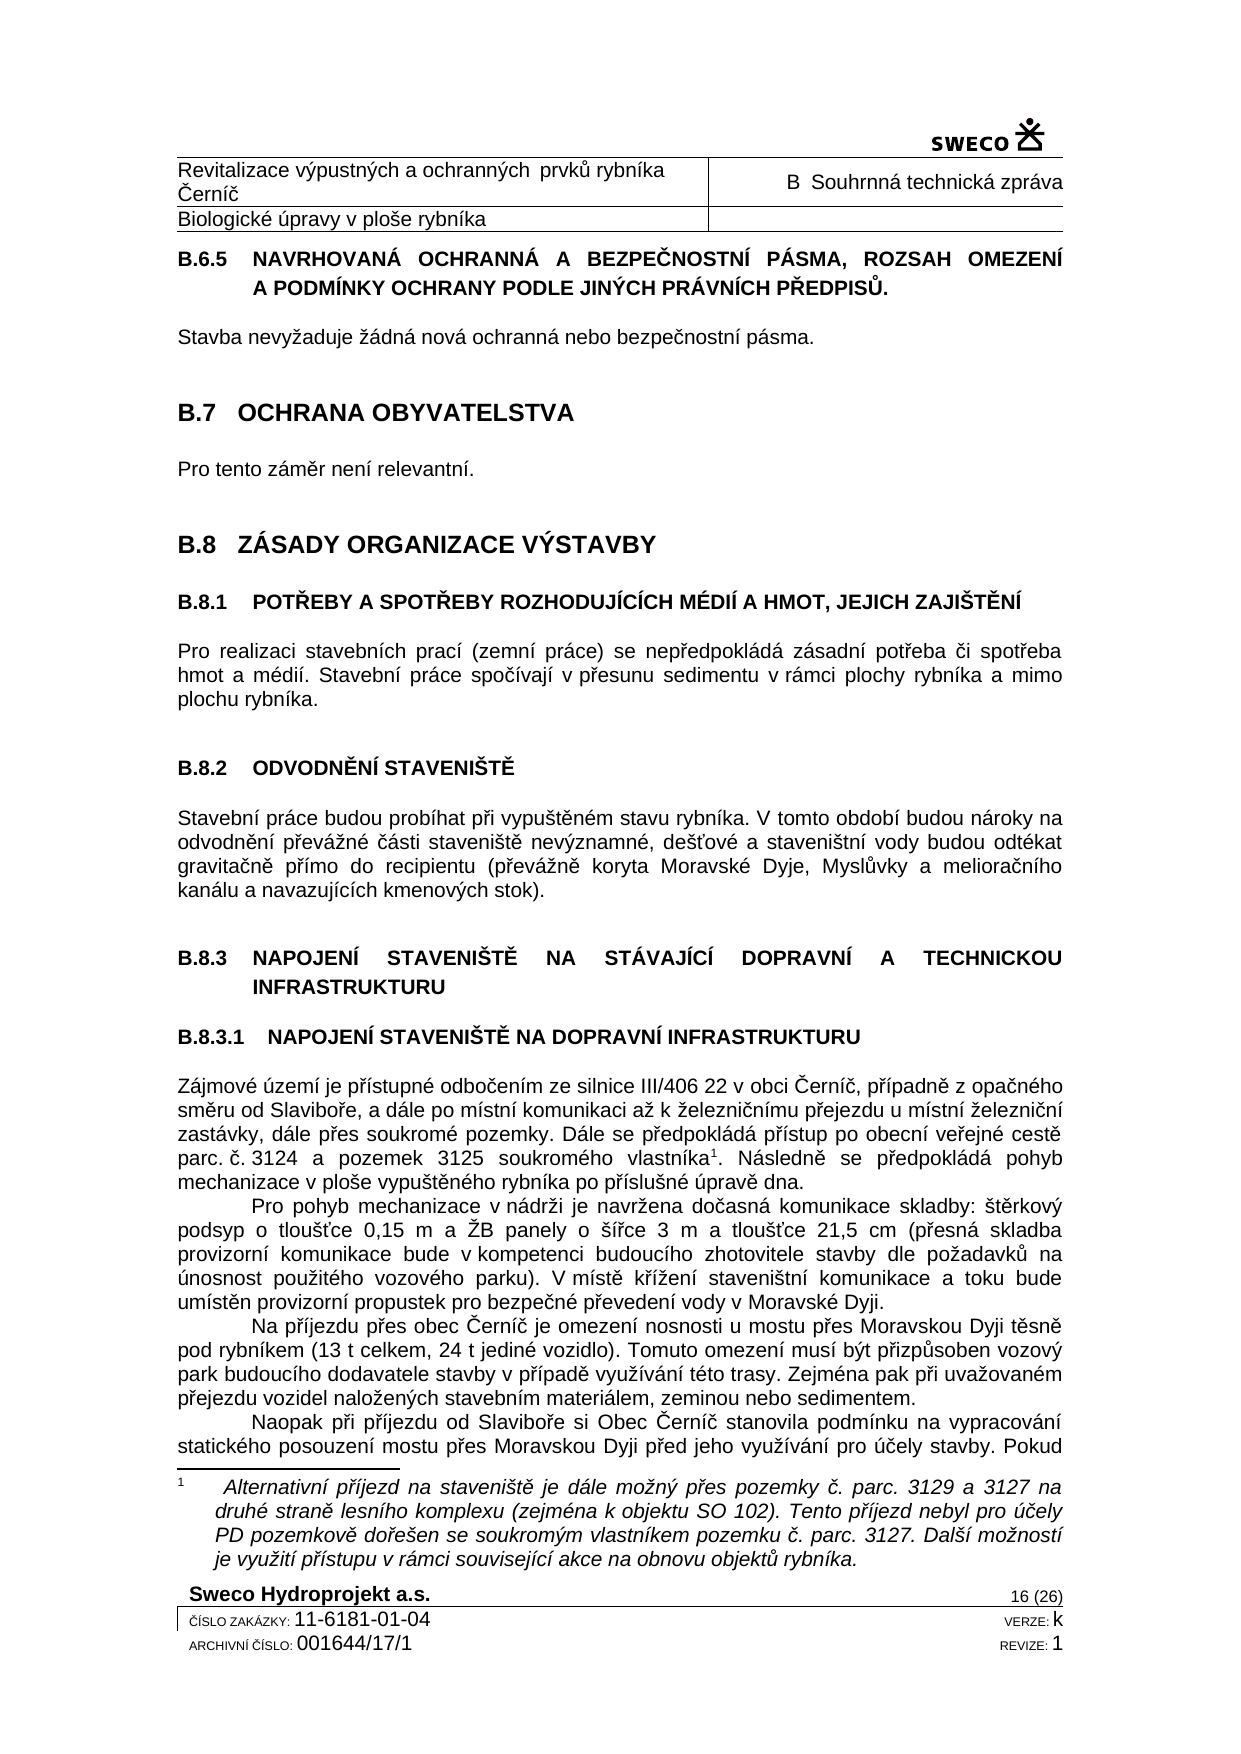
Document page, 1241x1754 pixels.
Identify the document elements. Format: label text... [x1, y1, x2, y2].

subtitle Napojení staveniště na stávající dopravní a technickou infrastrukturu [177, 946, 1063, 999]
text Pro pohyb mechanizace v nádrži je navržena dočasná komunikace skladby: štěrkový podsyp o tloušťce 0,15 m a ŽB panely o šířce 3 m a tloušťce 21,5 cm (přesná skladba provizorní komunikace bude v kompetenci budoucího zhotovitele stavby dle požadavků na únosnost použitého vozového parku). V místě křížení staveništní komunikace a toku bude umístěn provizorní propustek pro bezpečné převedení vody v Moravské Dyji. [177, 1194, 1063, 1314]
subtitle Napojení staveniště na dopravní infrastrukturu [177, 1024, 1063, 1048]
text Stavební práce budou probíhat při vypuštěném stavu rybníka. V tomto období budou nároky na odvodnění převážné části staveniště nevýznamné, dešťové a staveništní vody budou odtékat gravitačně přímo do recipientu (převážně koryta Moravské Dyje, Myslůvky a melioračního kanálu a navazujících kmenových stok). [177, 806, 1063, 901]
text Pro realizaci stavebních prací (zemní práce) se nepředpokládá zásadní potřeba či spotřeba hmot a médií. Stavební práce spočívají v přesunu sedimentu v rámci plochy rybníka a mimo plochu rybníka. [177, 639, 1063, 711]
subtitle Potřeby a spotřeby rozhodujících médií a hmot, jejich zajištění [177, 590, 1063, 614]
text Stavba nevyžaduje žádná nová ochranná nebo bezpečnostní pásma. [177, 325, 1063, 349]
text Pro tento záměr není relevantní. [177, 457, 1063, 481]
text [177, 1409, 1063, 1457]
subtitle Ochrana obyvatelstva [177, 398, 1063, 427]
text Na příjezdu přes obec Černíč je omezení nosnosti u mostu přes Moravskou Dyji těsně pod rybníkem (13 t celkem, 24 t jediné vozidlo). Tomuto omezení musí být přizpůsoben vozový park budoucího dodavatele stavby v případě využívání této trasy. Zejména pak při uvažovaném přejezdu vozidel naložených stavebním materiálem, zeminou nebo sedimentem. [177, 1314, 1063, 1409]
subtitle Zásady organizace výstavby [177, 530, 1063, 559]
text Zájmové území je přístupné odbočením ze silnice III/406 22 v obci Černíč, případně z opačného směru od Slaviboře, a dále po místní komunikaci až k železničnímu přejezdu u místní železniční zastávky, dále přes soukromé pozemky. Dále se předpokládá přístup po obecní veřejné cestě parc. č. 3124 a pozemek 3125 soukromého vlastníka. Následně se předpokládá pohyb mechanizace v ploše vypuštěného rybníka po příslušné úpravě dna. [177, 1074, 1063, 1194]
subtitle Navrhovaná ochranná a bezpečnostní pásma, rozsah omezení a podmínky ochrany podle jiných právních předpisů. [177, 247, 1063, 299]
subtitle Odvodnění staveniště [177, 756, 1063, 780]
